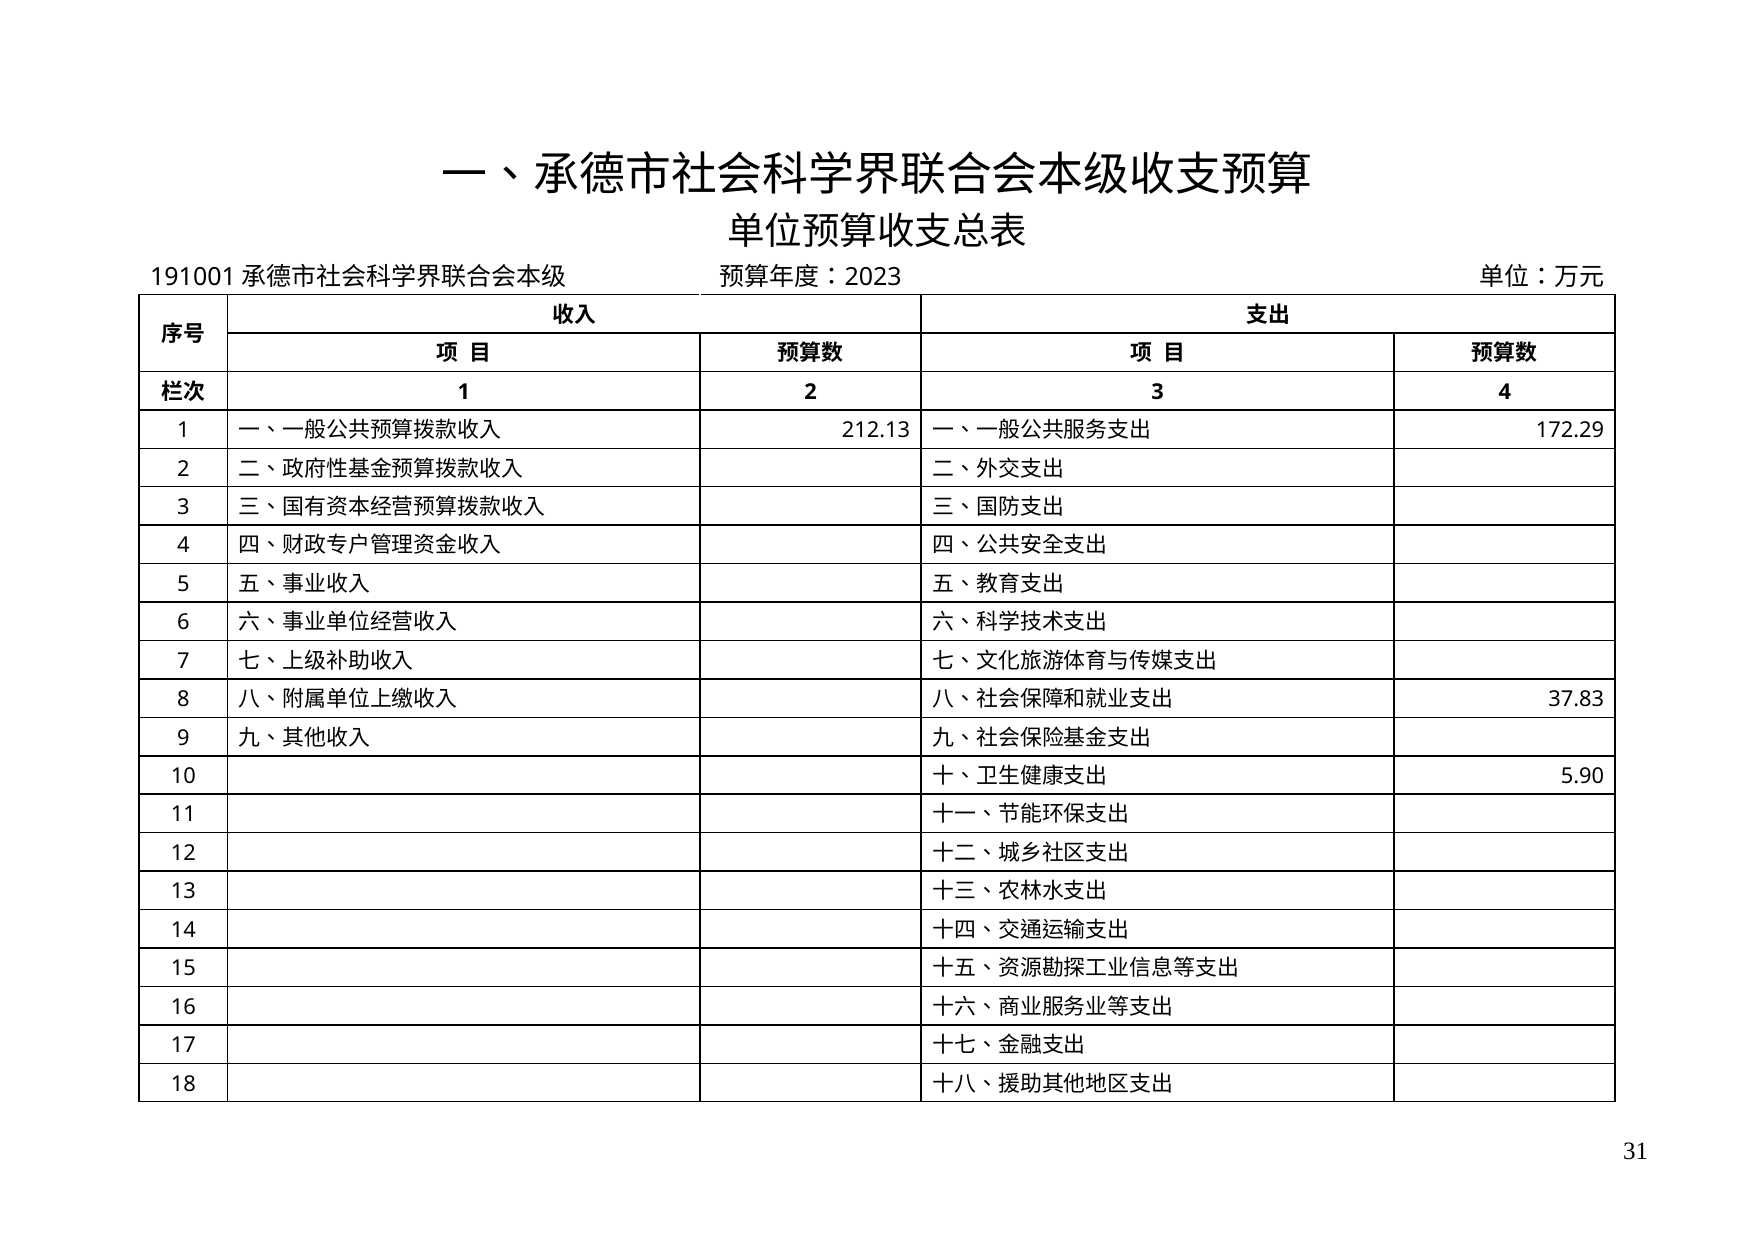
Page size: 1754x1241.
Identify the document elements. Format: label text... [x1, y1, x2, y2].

table_cell 十四、交通运输支出 [922, 910, 1393, 947]
table_cell 支出 [922, 295, 1614, 332]
table_cell 212.13 [701, 411, 920, 447]
table_cell [701, 833, 920, 870]
table_cell [701, 564, 920, 601]
table_cell 16 [140, 987, 227, 1024]
table_cell [701, 795, 920, 832]
table_cell 15 [140, 949, 227, 986]
table_cell 三、国有资本经营预算拨款收入 [228, 487, 699, 524]
table_cell 1 [140, 411, 227, 447]
table_cell 二、政府性基金预算拨款收入 [228, 449, 699, 486]
table_cell 4 [1395, 372, 1614, 409]
table_cell [228, 757, 699, 793]
text 一、承德市社会科学界联合会本级收支预算 [106, 142, 1648, 204]
table_cell [701, 1064, 920, 1101]
table_cell [228, 987, 699, 1024]
table_cell 预算数 [1395, 334, 1614, 371]
table_cell [701, 449, 920, 486]
table_cell 3 [922, 372, 1393, 409]
table_cell 收入 [228, 295, 920, 332]
table_cell 四、公共安全支出 [922, 526, 1393, 563]
table_cell 10 [140, 757, 227, 793]
table_cell 9 [140, 718, 227, 755]
table_cell 九、社会保险基金支出 [922, 718, 1393, 755]
table_cell 2 [140, 449, 227, 486]
table_cell 八、附属单位上缴收入 [228, 680, 699, 716]
table_cell 四、财政专户管理资金收入 [228, 526, 699, 563]
table_cell 3 [140, 487, 227, 524]
table_cell [701, 603, 920, 639]
table_cell 一、一般公共服务支出 [922, 411, 1393, 447]
table_cell 二、外交支出 [922, 449, 1393, 486]
table_cell 14 [140, 910, 227, 947]
text 单位预算收支总表 [106, 204, 1648, 255]
table_header 单位：万元 [922, 257, 1614, 294]
table_cell 三、国防支出 [922, 487, 1393, 524]
table_cell 六、科学技术支出 [922, 603, 1393, 639]
table_cell 栏次 [140, 372, 227, 409]
table_cell 六、事业单位经营收入 [228, 603, 699, 639]
table_cell 项 目 [228, 334, 699, 371]
table_cell [701, 910, 920, 947]
table_cell [1395, 949, 1614, 986]
table_cell [701, 487, 920, 524]
table_cell 2 [701, 372, 920, 409]
table_cell 八、社会保障和就业支出 [922, 680, 1393, 716]
table_cell 十二、城乡社区支出 [922, 833, 1393, 870]
table_cell [701, 872, 920, 909]
table_cell 172.29 [1395, 411, 1614, 447]
table_cell 8 [140, 680, 227, 716]
table_cell [701, 757, 920, 793]
table_cell [1395, 526, 1614, 563]
table_cell [1395, 1026, 1614, 1062]
table_cell 18 [140, 1064, 227, 1101]
table_cell 6 [140, 603, 227, 639]
table_cell 十六、商业服务业等支出 [922, 987, 1393, 1024]
table_cell [1395, 1064, 1614, 1101]
table_cell 17 [140, 1026, 227, 1062]
table_cell [1395, 603, 1614, 639]
table_cell [1395, 641, 1614, 678]
table_cell 七、上级补助收入 [228, 641, 699, 678]
table_cell 十七、金融支出 [922, 1026, 1393, 1062]
table_cell 5 [140, 564, 227, 601]
table_cell [228, 872, 699, 909]
table_cell [1395, 833, 1614, 870]
table_cell [701, 680, 920, 716]
table_cell [1395, 487, 1614, 524]
table_cell [1395, 795, 1614, 832]
table_cell [701, 1026, 920, 1062]
table_cell [1395, 987, 1614, 1024]
table_cell 十三、农林水支出 [922, 872, 1393, 909]
table_cell 13 [140, 872, 227, 909]
table_cell 一、一般公共预算拨款收入 [228, 411, 699, 447]
table_cell 7 [140, 641, 227, 678]
table_cell 37.83 [1395, 680, 1614, 716]
table_cell [701, 641, 920, 678]
table_cell 预算数 [701, 334, 920, 371]
table_cell 4 [140, 526, 227, 563]
table_cell 七、文化旅游体育与传媒支出 [922, 641, 1393, 678]
table_cell 1 [228, 372, 699, 409]
table_cell 十五、资源勘探工业信息等支出 [922, 949, 1393, 986]
table_cell 十八、援助其他地区支出 [922, 1064, 1393, 1101]
table_cell [1395, 872, 1614, 909]
table_cell 十一、节能环保支出 [922, 795, 1393, 832]
table_cell [701, 526, 920, 563]
table_cell [701, 987, 920, 1024]
table_cell [1395, 449, 1614, 486]
table_cell [701, 949, 920, 986]
table_cell 11 [140, 795, 227, 832]
table_cell 五、教育支出 [922, 564, 1393, 601]
table_cell [228, 795, 699, 832]
table_cell [228, 833, 699, 870]
table_header 191001承德市社会科学界联合会本级 [140, 257, 699, 294]
table_cell [1395, 564, 1614, 601]
table_cell 序号 [140, 295, 227, 371]
table_cell 五、事业收入 [228, 564, 699, 601]
table_cell [1395, 910, 1614, 947]
table_cell [228, 1064, 699, 1101]
table_cell 十、卫生健康支出 [922, 757, 1393, 793]
table_cell [228, 1026, 699, 1062]
table_cell [228, 910, 699, 947]
table_cell [228, 949, 699, 986]
table_cell [1395, 718, 1614, 755]
table_header 预算年度：2023 [701, 257, 920, 294]
table_cell 九、其他收入 [228, 718, 699, 755]
table_cell 5.90 [1395, 757, 1614, 793]
table_cell 12 [140, 833, 227, 870]
table_cell 项 目 [922, 334, 1393, 371]
table_cell [701, 718, 920, 755]
